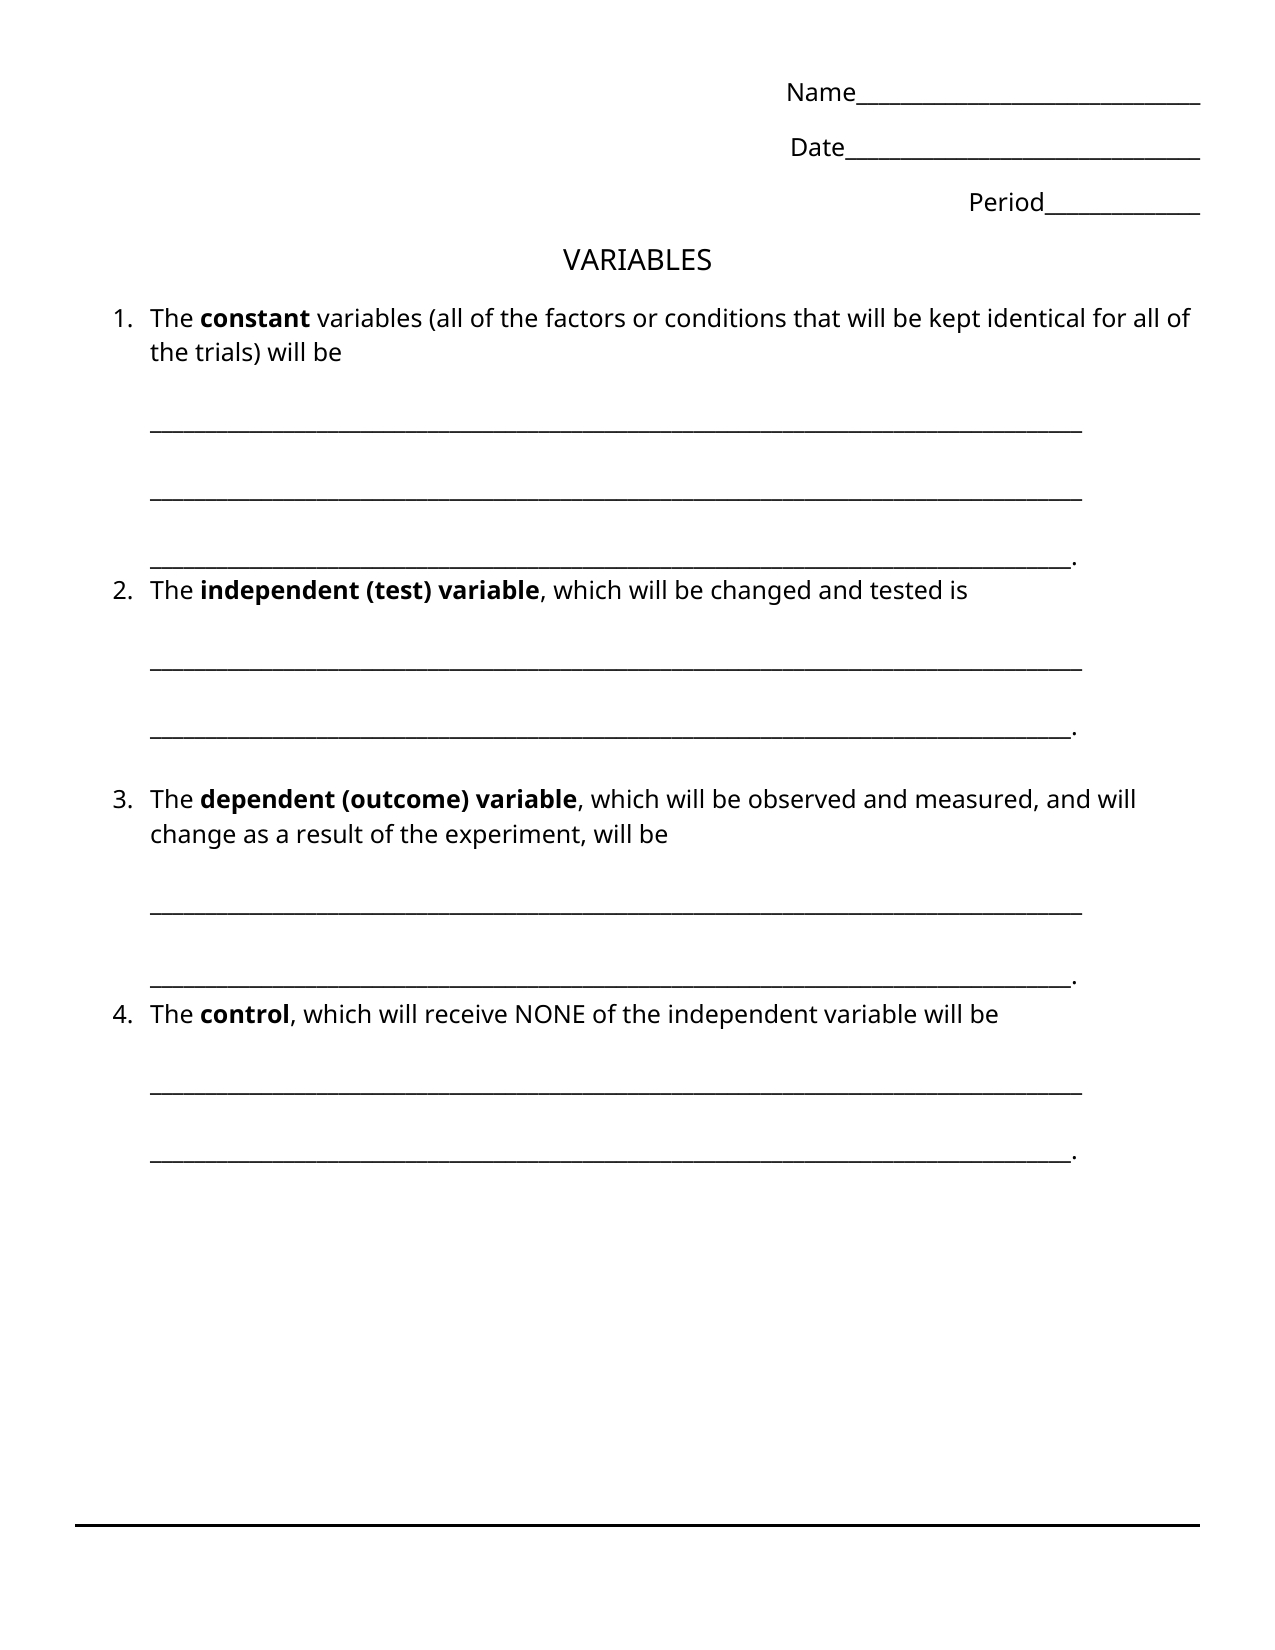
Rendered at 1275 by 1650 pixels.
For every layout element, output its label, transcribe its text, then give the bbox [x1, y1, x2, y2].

text Date________________________________ [75, 130, 1200, 164]
list ____________________________________________________________________________________ [150, 1065, 1200, 1099]
list ___________________________________________________________________________________. [150, 709, 1200, 743]
list ___________________________________________________________________________________. [150, 1133, 1200, 1167]
list ___________________________________________________________________________________. [150, 539, 1200, 573]
list ____________________________________________________________________________________ [150, 884, 1200, 918]
list The constant variables (all of the factors or conditions that will be kept identical for all of the trials) will be [112, 300, 1200, 368]
list The dependent (outcome) variable, which will be observed and measured, and will change as a result of the experiment, will be [112, 782, 1200, 850]
text VARIABLES [75, 240, 1200, 279]
list ____________________________________________________________________________________ [150, 471, 1200, 504]
list The control, which will receive NONE of the independent variable will be [112, 997, 1200, 1031]
list The independent (test) variable, which will be changed and tested is [112, 573, 1200, 607]
list ____________________________________________________________________________________ [150, 641, 1200, 675]
text Period______________ [75, 185, 1200, 219]
list ____________________________________________________________________________________ [150, 402, 1200, 436]
list ___________________________________________________________________________________. [150, 958, 1200, 992]
text Name_______________________________ [75, 75, 1200, 109]
